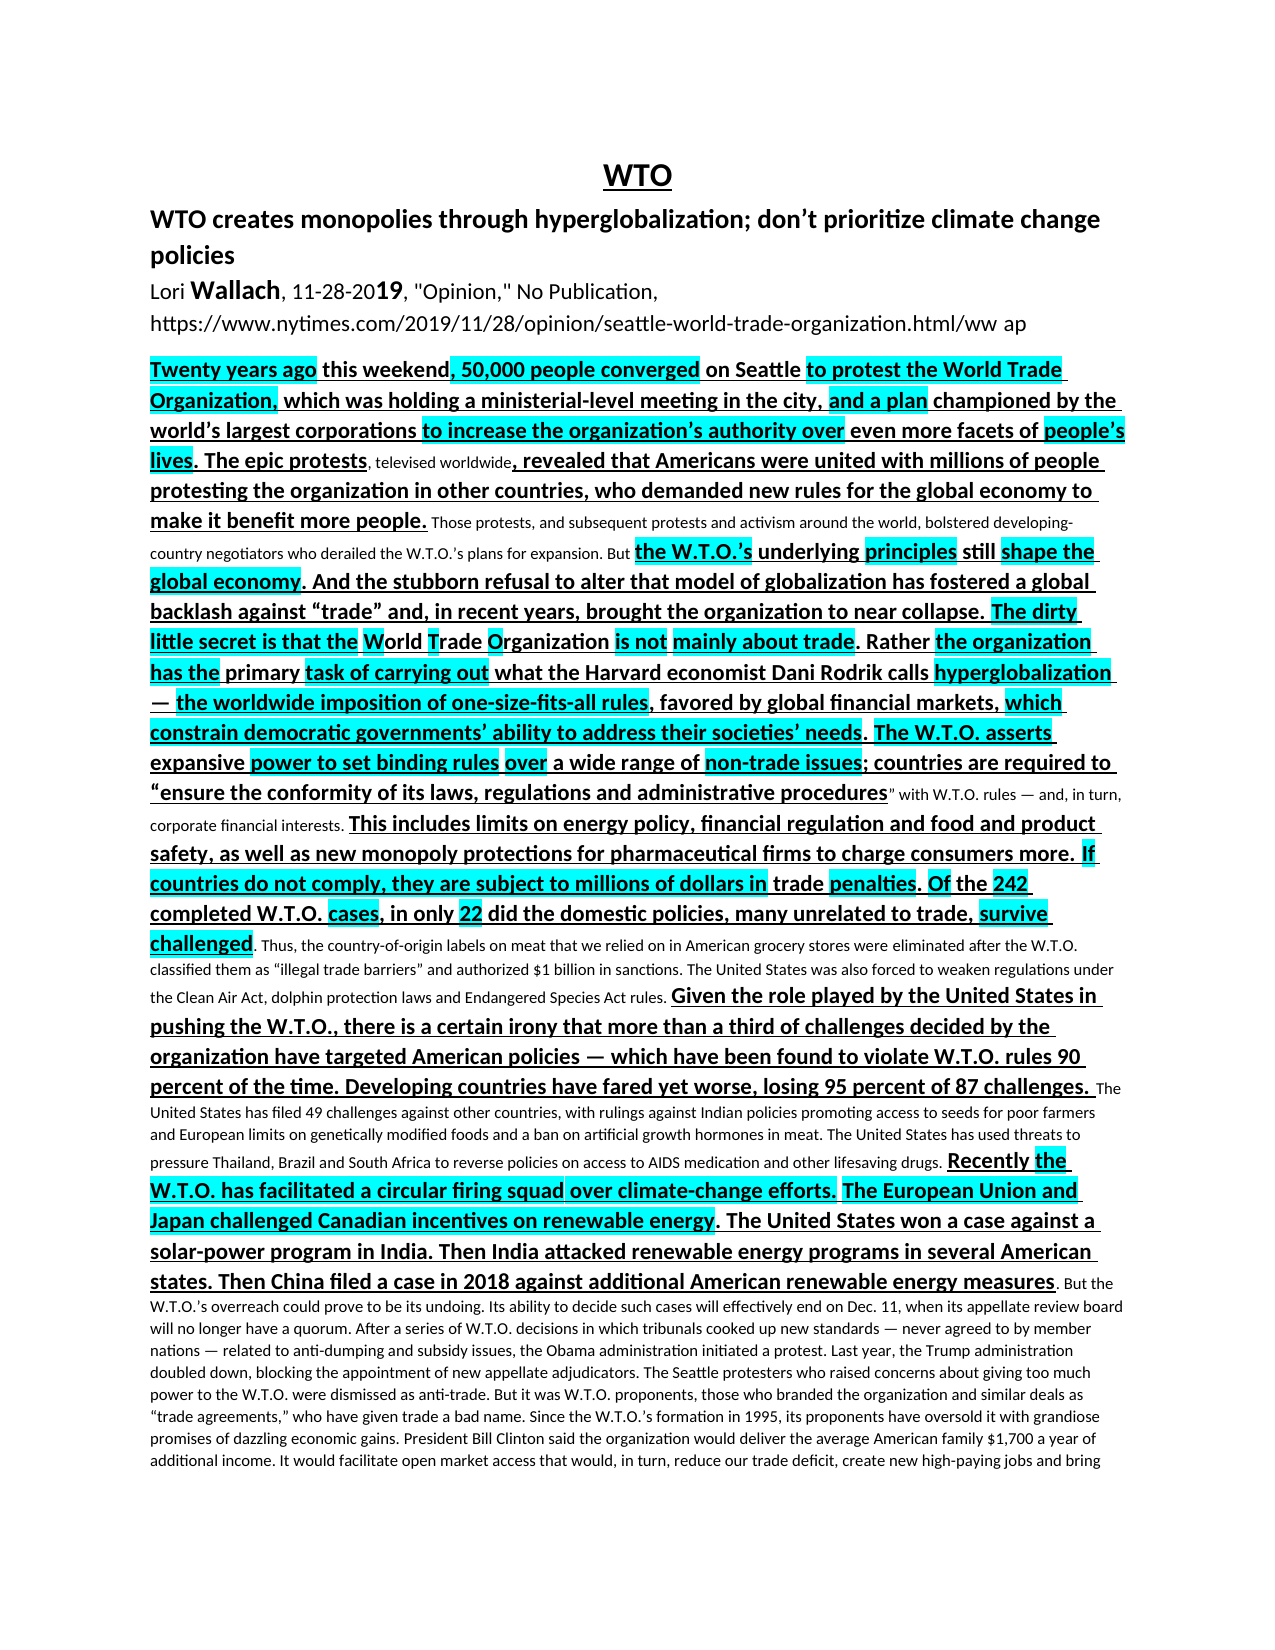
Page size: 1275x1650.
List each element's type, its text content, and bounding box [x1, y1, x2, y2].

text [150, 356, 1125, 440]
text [150, 442, 1125, 1470]
subtitle WTO creates monopolies through hyperglobalization; don’t prioritize climate change policies [150, 202, 1125, 271]
text Lori Wallach, 11-28-2019, "Opinion," No Publication, https://www.nytimes.com/2019/11/28/opinion/seattle-world-trade-organization.html/ww ap [150, 273, 1125, 337]
subtitle WTO [150, 154, 1125, 195]
